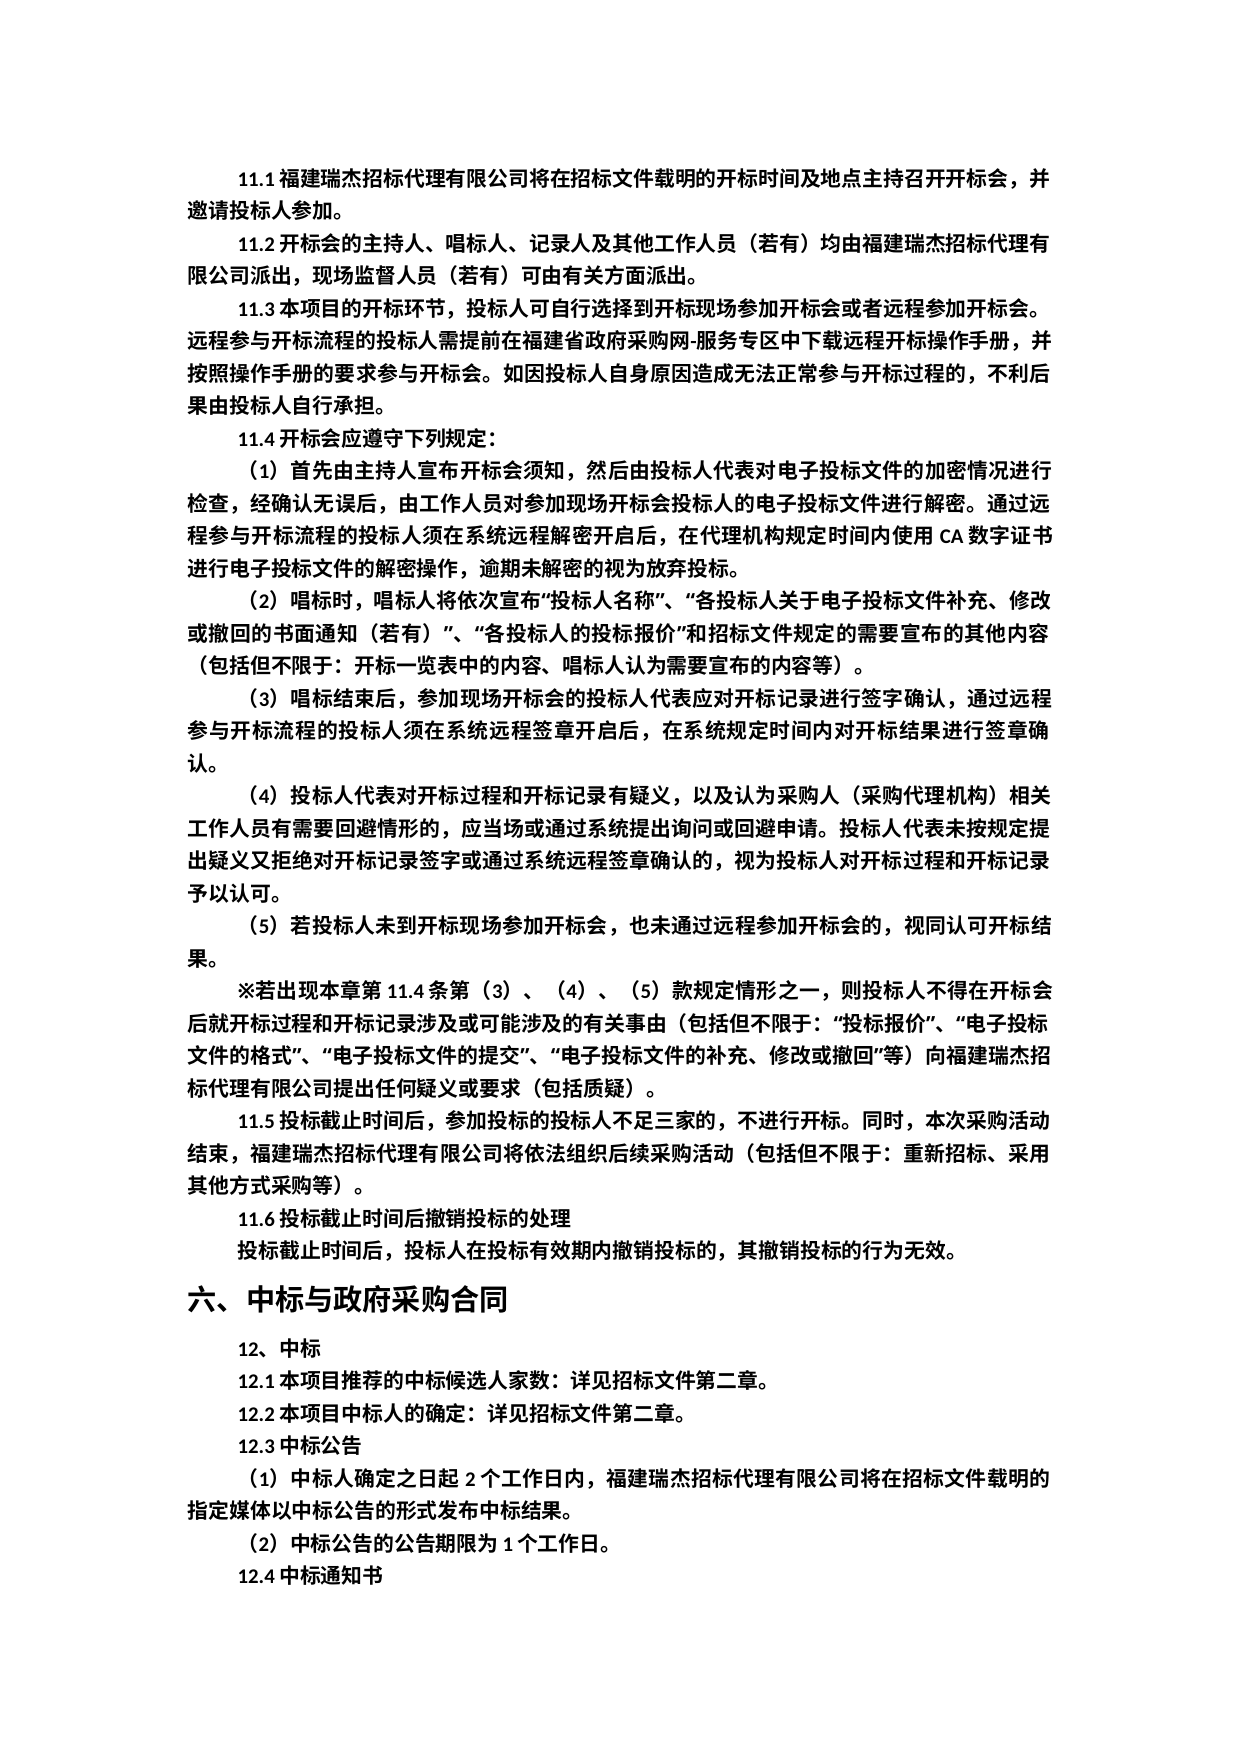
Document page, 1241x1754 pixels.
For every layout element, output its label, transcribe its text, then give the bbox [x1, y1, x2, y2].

text （2）中标公告的公告期限为1个工作日。 [187, 1527, 1053, 1559]
text 12.2本项目中标人的确定：详见招标文件第二章。 [187, 1397, 1053, 1429]
text （2）唱标时，唱标人将依次宣布“投标人名称”、“各投标人关于电子投标文件补充、修改或撤回的书面通知（若有）”、“各投标人的投标报价”和招标文件规定的需要宣布的其他内容（包括但不限于：开标一览表中的内容、唱标人认为需要宣布的内容等）。 [187, 584, 1053, 682]
text 12、中标 [187, 1332, 1053, 1364]
text （5）若投标人未到开标现场参加开标会，也未通过远程参加开标会的，视同认可开标结果。 [187, 909, 1053, 974]
text 投标截止时间后，投标人在投标有效期内撤销投标的，其撤销投标的行为无效。 [187, 1234, 1053, 1267]
text （1）首先由主持人宣布开标会须知，然后由投标人代表对电子投标文件的加密情况进行检查，经确认无误后，由工作人员对参加现场开标会投标人的电子投标文件进行解密。通过远程参与开标流程的投标人须在系统远程解密开启后，在代理机构规定时间内使用CA数字证书进行电子投标文件的解密操作，逾期未解密的视为放弃投标。 [187, 454, 1053, 584]
text 12.3中标公告 [187, 1429, 1053, 1462]
text （4）投标人代表对开标过程和开标记录有疑义，以及认为采购人（采购代理机构）相关工作人员有需要回避情形的，应当场或通过系统提出询问或回避申请。投标人代表未按规定提出疑义又拒绝对开标记录签字或通过系统远程签章确认的，视为投标人对开标过程和开标记录予以认可。 [187, 779, 1053, 909]
text 11.4开标会应遵守下列规定： [187, 422, 1053, 454]
text （3）唱标结束后，参加现场开标会的投标人代表应对开标记录进行签字确认，通过远程参与开标流程的投标人须在系统远程签章开启后，在系统规定时间内对开标结果进行签章确认。 [187, 682, 1053, 779]
text 11.6投标截止时间后撤销投标的处理 [187, 1202, 1053, 1234]
text 11.5投标截止时间后，参加投标的投标人不足三家的，不进行开标。同时，本次采购活动结束，福建瑞杰招标代理有限公司将依法组织后续采购活动（包括但不限于：重新招标、采用其他方式采购等）。 [187, 1104, 1053, 1202]
text （1）中标人确定之日起2个工作日内，福建瑞杰招标代理有限公司将在招标文件载明的指定媒体以中标公告的形式发布中标结果。 [187, 1462, 1053, 1527]
text 六、中标与政府采购合同 [187, 1267, 1053, 1332]
text 11.1福建瑞杰招标代理有限公司将在招标文件载明的开标时间及地点主持召开开标会，并邀请投标人参加。 [187, 162, 1053, 227]
text 12.4中标通知书 [187, 1559, 1053, 1592]
text 11.2开标会的主持人、唱标人、记录人及其他工作人员（若有）均由福建瑞杰招标代理有限公司派出，现场监督人员（若有）可由有关方面派出。 [187, 227, 1053, 292]
text 12.1本项目推荐的中标候选人家数：详见招标文件第二章。 [187, 1364, 1053, 1397]
text ※若出现本章第11.4条第（3）、（4）、（5）款规定情形之一，则投标人不得在开标会后就开标过程和开标记录涉及或可能涉及的有关事由（包括但不限于：“投标报价”、“电子投标文件的格式”、“电子投标文件的提交”、“电子投标文件的补充、修改或撤回”等）向福建瑞杰招标代理有限公司提出任何疑义或要求（包括质疑）。 [187, 974, 1053, 1104]
text 11.3本项目的开标环节，投标人可自行选择到开标现场参加开标会或者远程参加开标会。远程参与开标流程的投标人需提前在福建省政府采购网-服务专区中下载远程开标操作手册，并按照操作手册的要求参与开标会。如因投标人自身原因造成无法正常参与开标过程的，不利后果由投标人自行承担。 [187, 292, 1053, 422]
